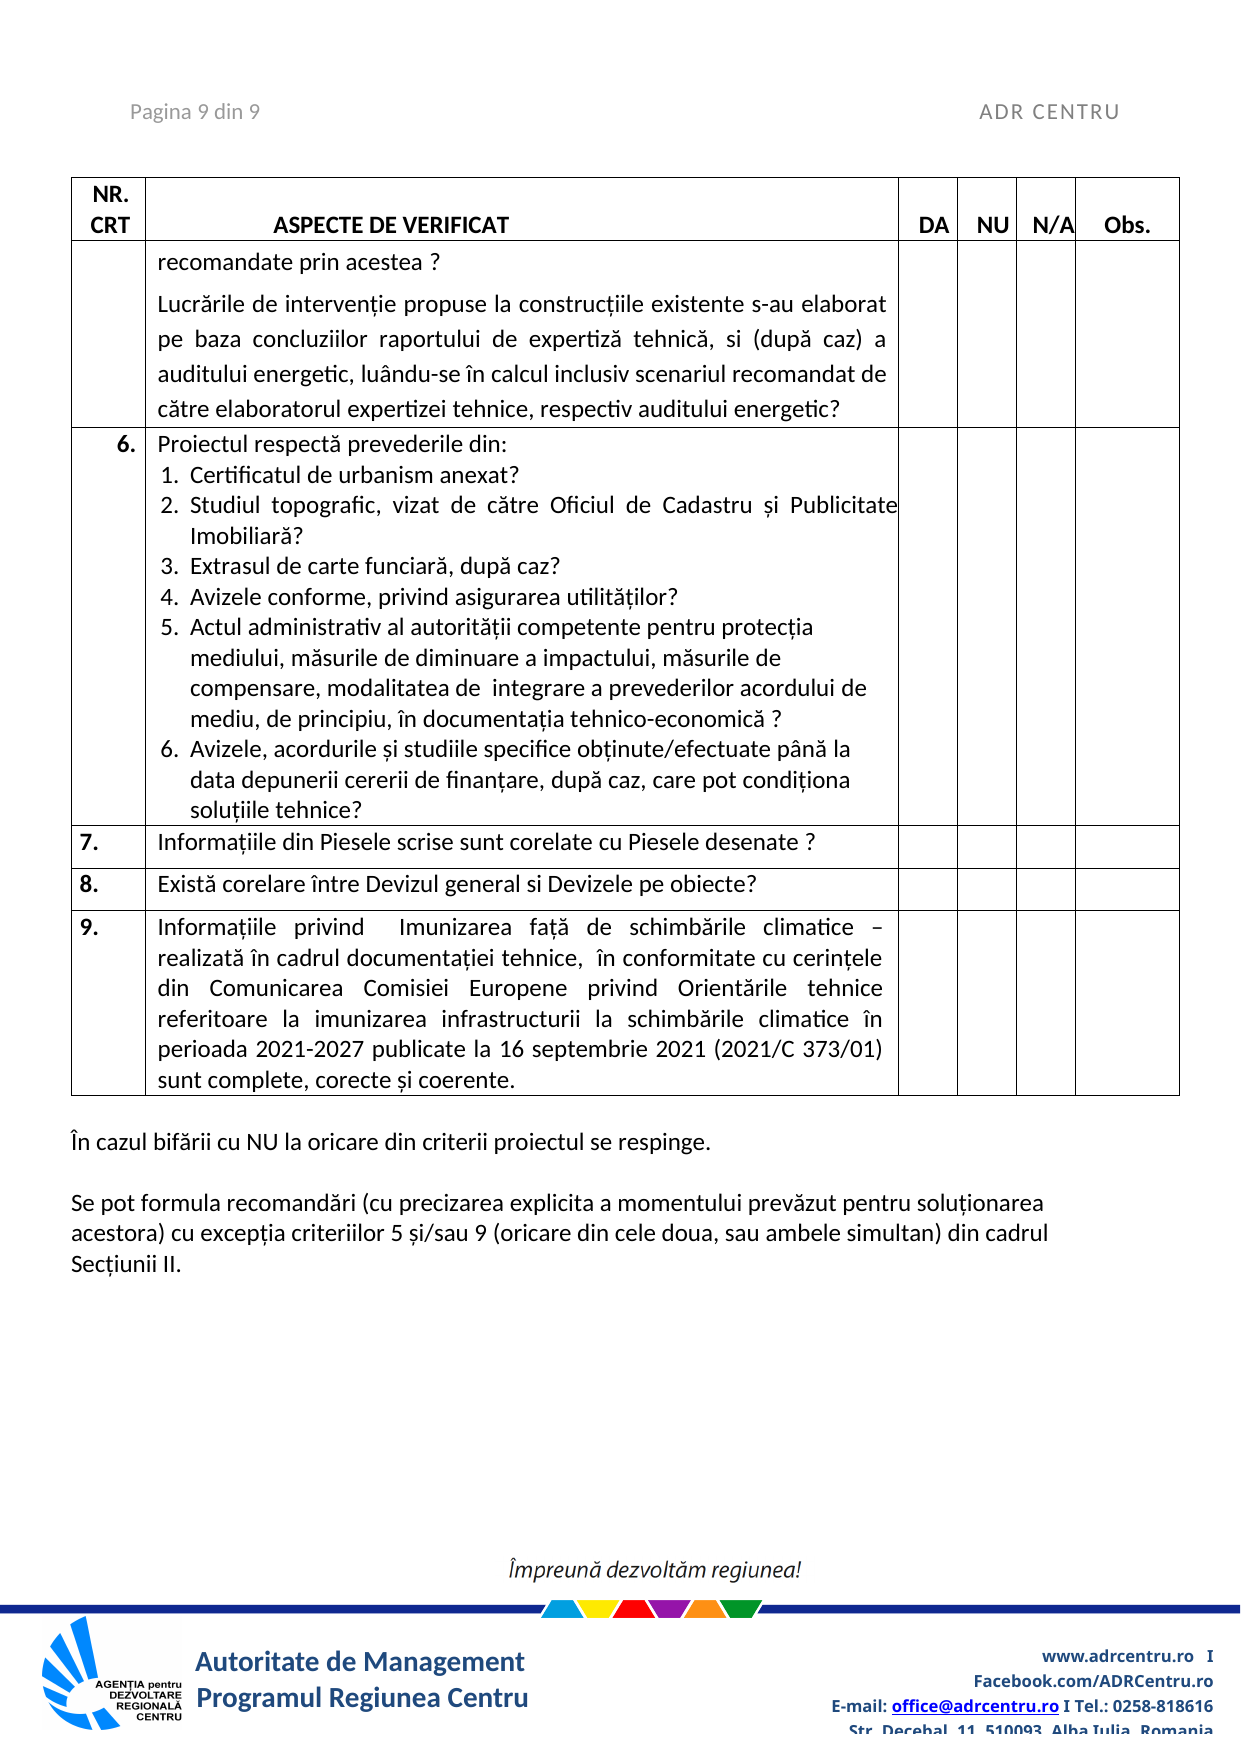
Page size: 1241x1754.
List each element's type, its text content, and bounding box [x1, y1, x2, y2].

table_cell Informațiile din Piesele scrise sunt corelate cu Piesele desenate ? [146, 826, 898, 867]
table_cell [1076, 428, 1179, 825]
table_cell [72, 826, 145, 867]
table_cell Există corelare între Devizul general si Devizele pe obiecte? [146, 869, 898, 910]
table_cell [899, 241, 957, 427]
table_cell Informațiile privind Imunizarea față de schimbările climatice – realizată în cadrul documentației tehnice, în conformitate cu cerințele din Comunicarea Comisiei Europene privind Orientările tehnice referitoare la imunizarea infrastructurii la schimbările climatice în perioada 2021-2027 publicate la 16 septembrie 2021 (2021/C 373/01) sunt complete, corecte și coerente. [146, 911, 898, 1094]
text Se pot formula recomandări (cu precizarea explicita a momentului prevăzut pentru soluționarea acestora) cu excepția criteriilor 5 și/sau 9 (oricare din cele doua, sau ambele simultan) din cadrul Secțiunii II. [71, 1187, 1125, 1279]
table_cell [899, 826, 957, 867]
table_cell [72, 869, 145, 910]
table_cell Proiectul respectă prevederile din: Certificatul de urbanism anexat? Studiul topografic, vizat de către Oficiul de Cadastru şi Publicitate Imobiliară? Extrasul de carte funciară, după caz? Avizele conforme, privind asigurarea utilităților? Actul administrativ al autorității competente pentru protecția mediului, măsurile de diminuare a impactului, măsurile de compensare, modalitatea de integrare a prevederilor acordului de mediu, de principiu, în documentația tehnico-economică ? Avizele, acordurile şi studiile specifice obținute/efectuate până la data depunerii cererii de finanțare, după caz, care pot condiționa soluțiile tehnice? [146, 428, 898, 825]
table_cell [958, 241, 1016, 427]
table_header Obs. [1076, 178, 1179, 240]
table_cell [1017, 869, 1075, 910]
picture [574, 1600, 1241, 1618]
table_header NR. CRT [72, 178, 145, 240]
table_cell [958, 428, 1016, 825]
picture [0, 1600, 550, 1730]
table_header ASPECTE DE VERIFICAT [146, 178, 898, 240]
table_cell [899, 869, 957, 910]
table_cell [1017, 428, 1075, 825]
table_header N/A [1017, 178, 1075, 240]
table_cell [1076, 826, 1179, 867]
table_cell [1017, 826, 1075, 867]
table_header NU [958, 178, 1016, 240]
table_cell [1017, 241, 1075, 427]
table_cell [72, 241, 145, 427]
table_cell [958, 826, 1016, 867]
table_cell [899, 428, 957, 825]
table_header DA [899, 178, 957, 240]
table_cell [899, 911, 957, 1094]
table_cell [72, 428, 145, 825]
picture [495, 1556, 814, 1583]
table_cell [1017, 911, 1075, 1094]
text În cazul bifării cu NU la oricare din criterii proiectul se respinge. [71, 1126, 1125, 1157]
table_cell [1076, 241, 1179, 427]
table_cell [958, 911, 1016, 1094]
table_cell [958, 869, 1016, 910]
table_cell [1076, 869, 1179, 910]
table_cell [72, 911, 145, 1094]
table_cell [1076, 911, 1179, 1094]
